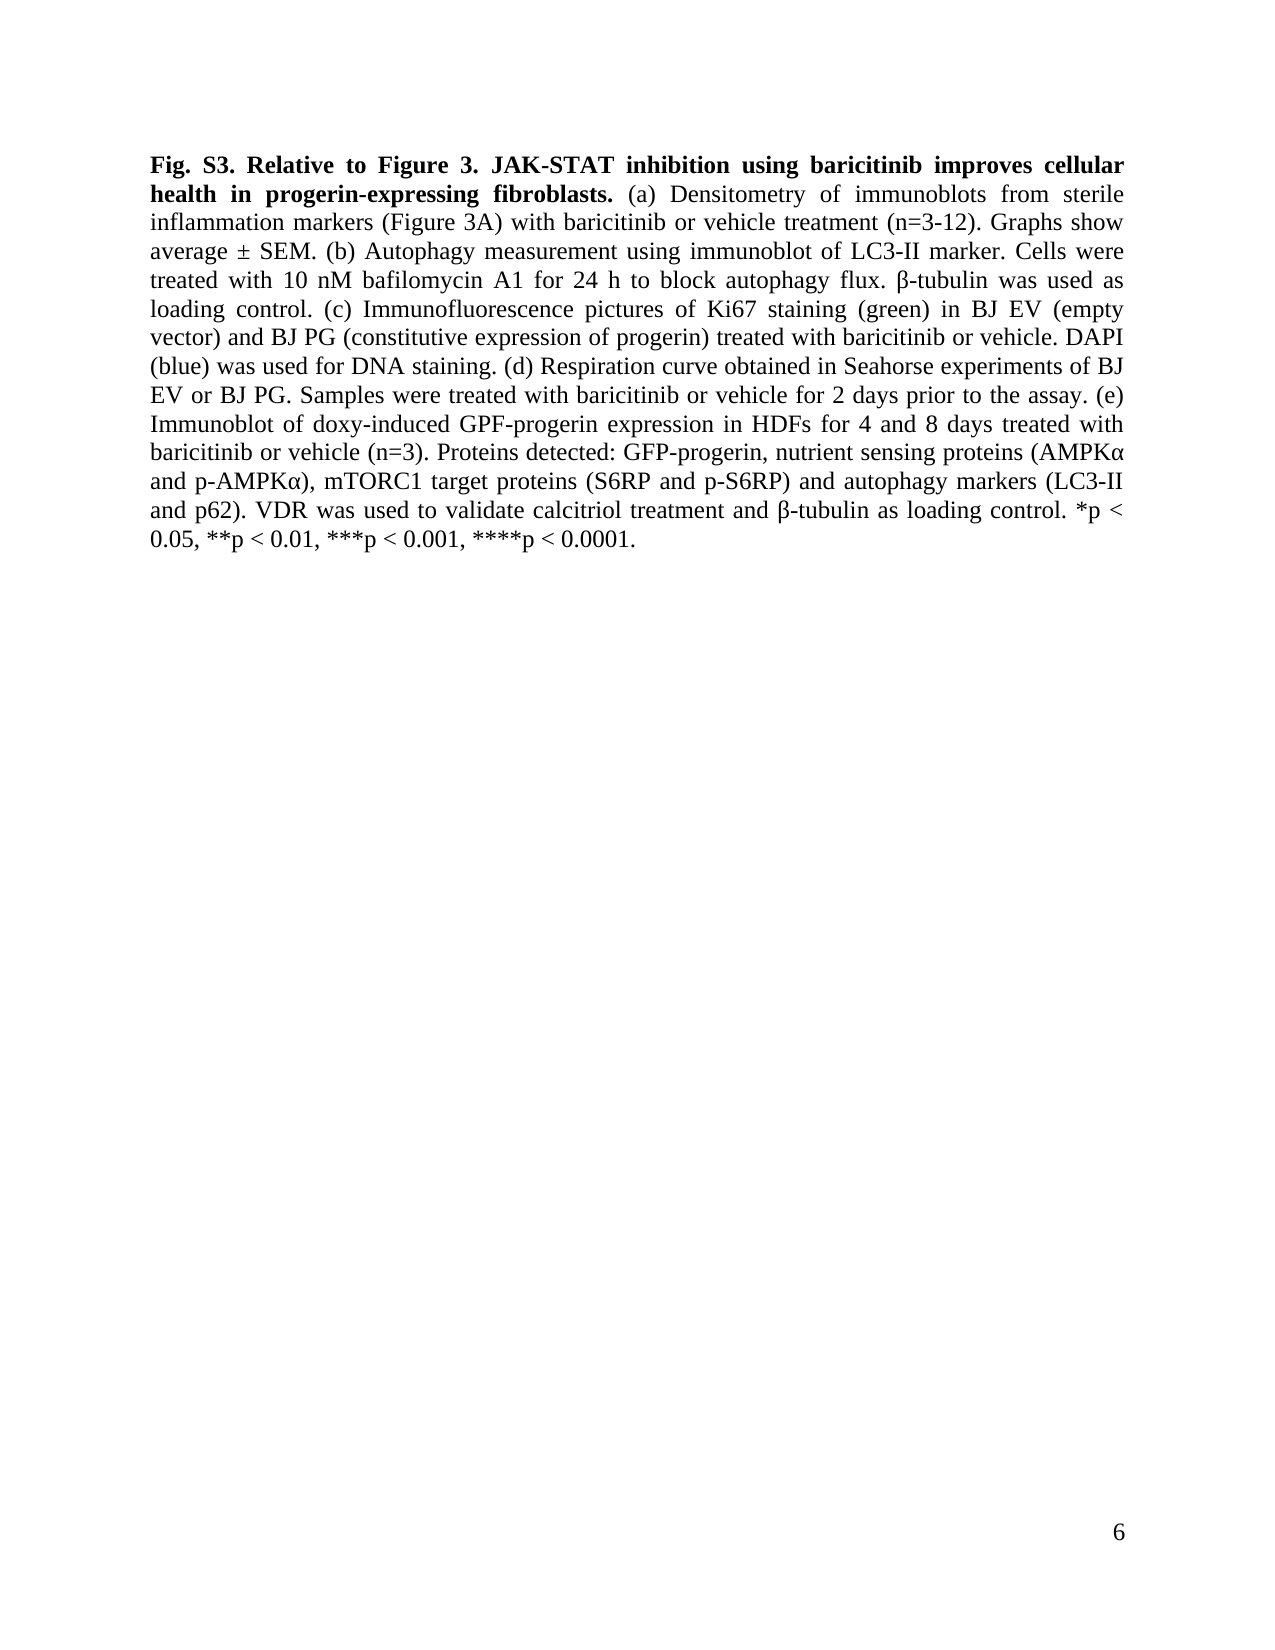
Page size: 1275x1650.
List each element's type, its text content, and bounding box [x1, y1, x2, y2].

text Fig. S3. Relative to Figure 3. JAK-STAT inhibition using baricitinib improves cellular health in progerin-expressing fibroblasts. (a) Densitometry of immunoblots from sterile inflammation markers (Figure 3A) with baricitinib or vehicle treatment (n=3-12). Graphs show average ± SEM. (b) Autophagy measurement using immunoblot of LC3-II marker. Cells were treated with 10 nM bafilomycin A1 for 24 h to block autophagy flux. β-tubulin was used as loading control. (c) Immunofluorescence pictures of Ki67 staining (green) in BJ EV (empty vector) and BJ PG (constitutive expression of progerin) treated with baricitinib or vehicle. DAPI (blue) was used for DNA staining. (d) Respiration curve obtained in Seahorse experiments of BJ EV or BJ PG. Samples were treated with baricitinib or vehicle for 2 days prior to the assay. (e) Immunoblot of doxy-induced GPF-progerin expression in HDFs for 4 and 8 days treated with baricitinib or vehicle (n=3). Proteins detected: GFP-progerin, nutrient sensing proteins (AMPKα and p-AMPKα), mTORC1 target proteins (S6RP and p-S6RP) and autophagy markers (LC3-II and p62). VDR was used to validate calcitriol treatment and β-tubulin as loading control. *p < 0.05, **p < 0.01, ***p < 0.001, ****p < 0.0001. [150, 150, 1125, 552]
